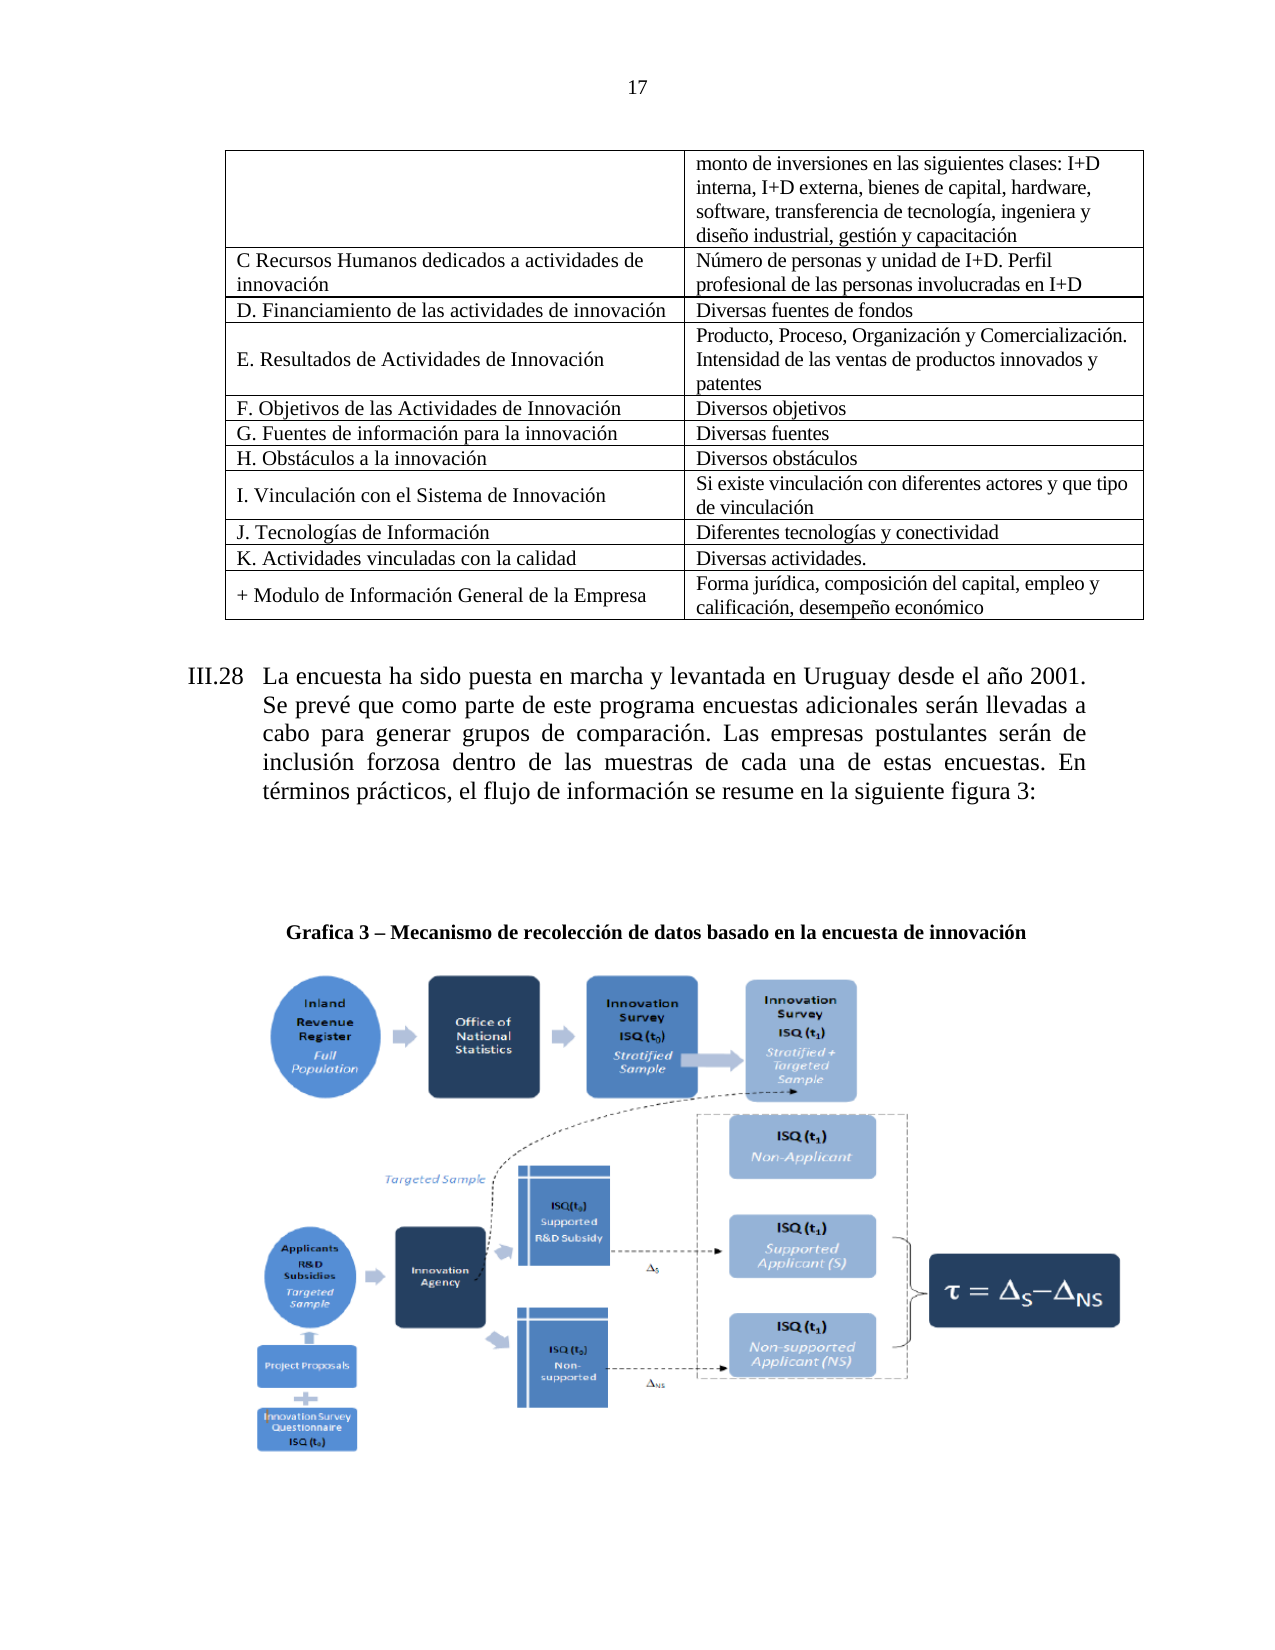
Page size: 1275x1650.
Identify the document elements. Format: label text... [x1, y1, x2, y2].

table_cell E. Resultados de Actividades de Innovación [226, 323, 684, 395]
table_cell Diversas actividades. [685, 545, 1143, 569]
table_cell + Modulo de Información General de la Empresa [226, 571, 684, 619]
table_cell Diversos obstáculos [685, 446, 1143, 470]
table_cell Diversas fuentes de fondos [685, 298, 1143, 322]
table_cell D. Financiamiento de las actividades de innovación [226, 298, 684, 322]
table_cell K. Actividades vinculadas con la calidad [226, 545, 684, 569]
table_cell Diferentes tecnologías y conectividad [685, 520, 1143, 544]
table_cell C Recursos Humanos dedicados a actividades de innovación [226, 248, 684, 296]
table_cell Diversas fuentes [685, 421, 1143, 445]
table_cell F. Objetivos de las Actividades de Innovación [226, 396, 684, 420]
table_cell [226, 151, 684, 247]
table_cell Si existe vinculación con diferentes actores y que tipo de vinculación [685, 471, 1143, 519]
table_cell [685, 151, 1143, 247]
table_cell H. Obstáculos a la innovación [226, 446, 684, 470]
table_cell Producto, Proceso, Organización y Comercialización. Intensidad de las ventas de productos innovados y patentes [685, 323, 1143, 395]
table_cell I. Vinculación con el Sistema de Innovación [226, 471, 684, 519]
table_cell Número de personas y unidad de I+D. Perfil profesional de las personas involucradas en I+D [685, 248, 1143, 296]
text La encuesta ha sido puesta en marcha y levantada en Uruguay desde el año 2001. Se prevé que como parte de este programa encuestas adicionales serán llevadas a cabo para generar grupos de comparación. Las empresas postulantes serán de inclusión forzosa dentro de las muestras de cada una de estas encuestas. En términos prácticos, el flujo de información se resume en la siguiente figura 3: [187, 661, 1087, 805]
text Grafica 3 – Mecanismo de recolección de datos basado en la encuesta de innovación [225, 920, 1087, 944]
table_cell J. Tecnologías de Información [226, 520, 684, 544]
table_cell Forma jurídica, composición del capital, empleo y calificación, desempeño económico [685, 571, 1143, 619]
table_cell Diversos objetivos [685, 396, 1143, 420]
table_cell G. Fuentes de información para la innovación [226, 421, 684, 445]
